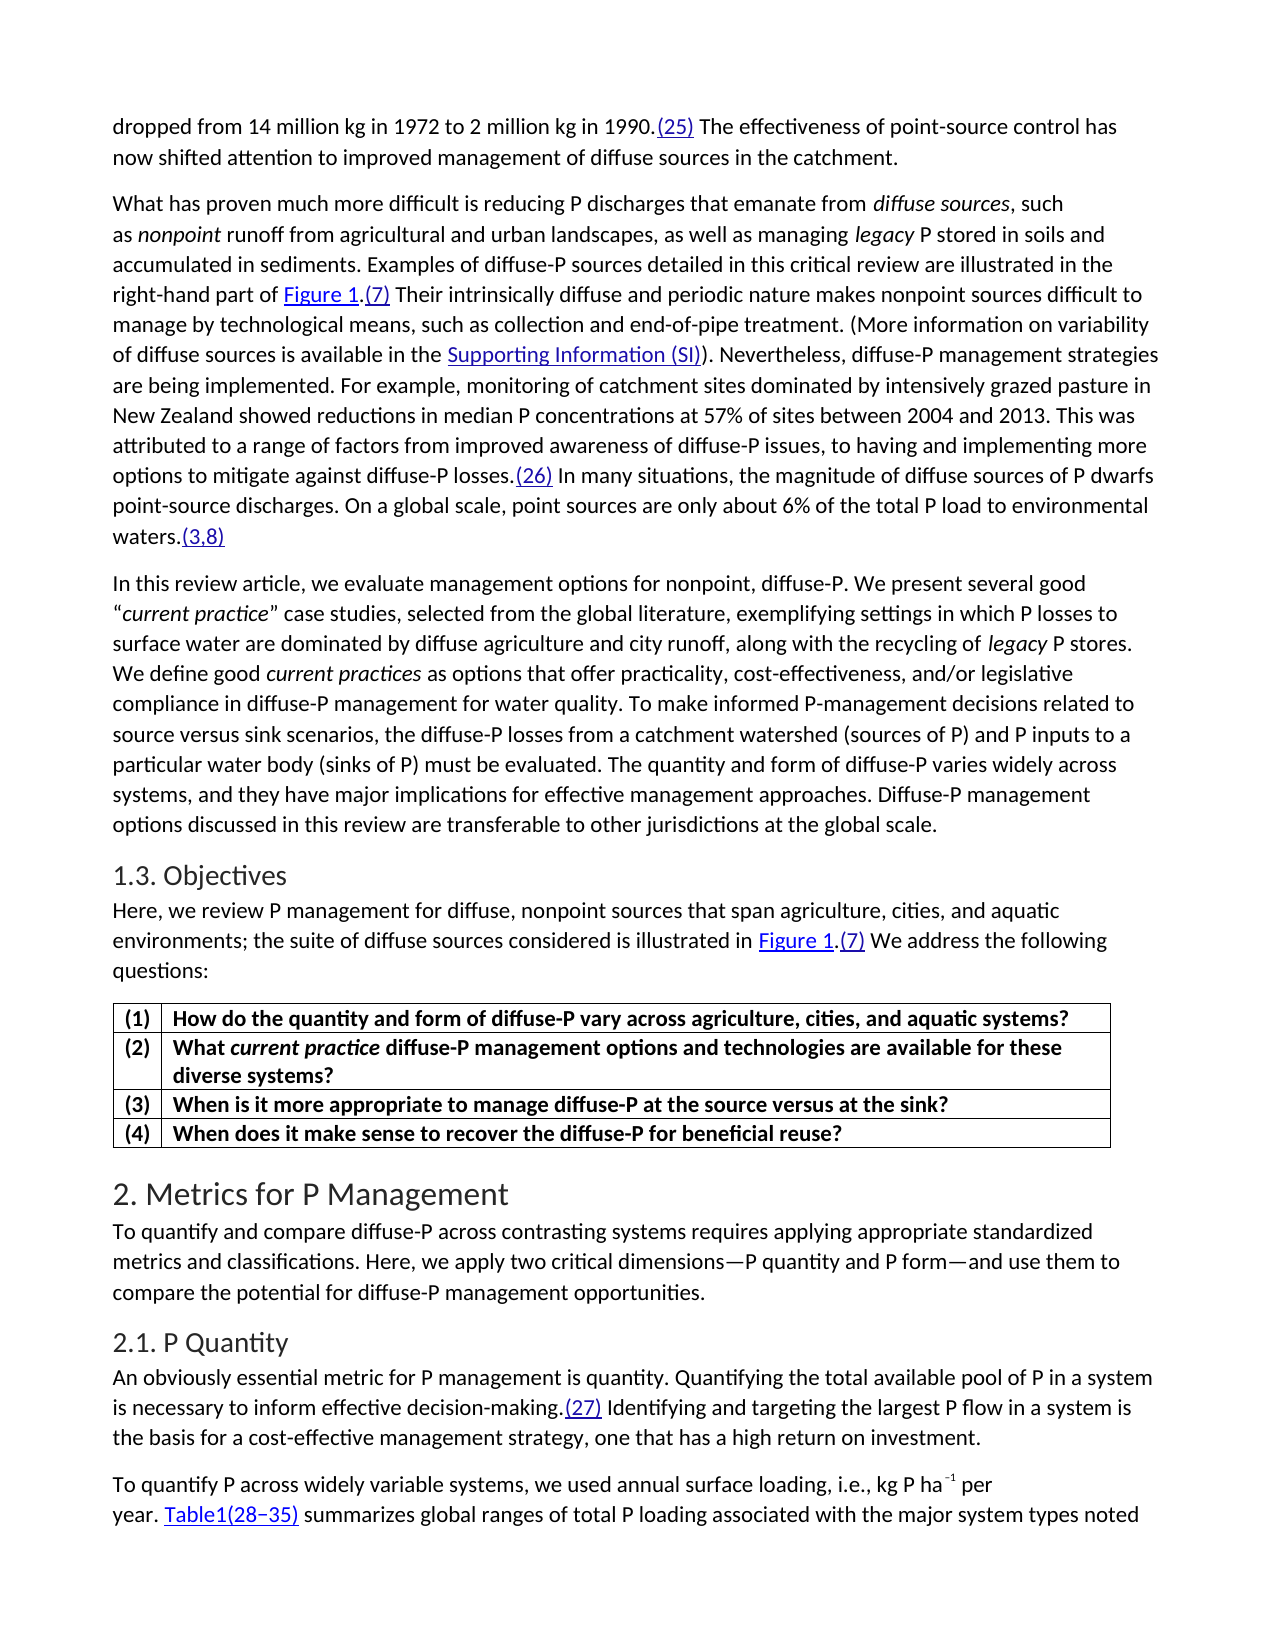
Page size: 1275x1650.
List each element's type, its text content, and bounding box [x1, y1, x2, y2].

table_cell (2) [114, 1033, 161, 1089]
table_header How do the quantity and form of diffuse-P vary across agriculture, cities, and aquatic systems? [162, 1004, 1110, 1032]
subtitle 1.3. Objectives [112, 857, 1162, 893]
text In this review article, we evaluate management options for nonpoint, diffuse-P. We present several good “current practice” case studies, selected from the global literature, exemplifying settings in which P losses to surface water are dominated by diffuse agriculture and city runoff, along with the recycling of legacy P stores. We define good current practices as options that offer practicality, cost-effectiveness, and/or legislative compliance in diffuse-P management for water quality. To make informed P-management decisions related to source versus sink scenarios, the diffuse-P losses from a catchment watershed (sources of P) and P inputs to a particular water body (sinks of P) must be evaluated. The quantity and form of diffuse-P varies widely across systems, and they have major implications for effective management approaches. Diffuse-P management options discussed in this review are transferable to other jurisdictions at the global scale. [112, 569, 1162, 838]
table_cell What current practice diffuse-P management options and technologies are available for these diverse systems? [162, 1033, 1110, 1089]
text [112, 112, 1162, 171]
text Here, we review P management for diffuse, nonpoint sources that span agriculture, cities, and aquatic environments; the suite of diffuse sources considered is illustrated in Figure 1.(7) We address the following questions: [112, 896, 1162, 984]
table_cell (3) [114, 1090, 161, 1118]
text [112, 1470, 1162, 1528]
text An obviously essential metric for P management is quantity. Quantifying the total available pool of P in a system is necessary to inform effective decision-making.(27) Identifying and targeting the largest P flow in a system is the basis for a cost-effective management strategy, one that has a high return on investment. [112, 1363, 1162, 1451]
text To quantify and compare diffuse-P across contrasting systems requires applying appropriate standardized metrics and classifications. Here, we apply two critical dimensions—P quantity and P form—and use them to compare the potential for diffuse-P management opportunities. [112, 1217, 1162, 1306]
table_cell When does it make sense to recover the diffuse-P for beneficial reuse? [162, 1119, 1110, 1147]
table_header (1) [114, 1004, 161, 1032]
subtitle 2. Metrics for P Management [112, 1173, 1162, 1214]
text What has proven much more difficult is reducing P discharges that emanate from diffuse sources, such as nonpoint runoff from agricultural and urban landscapes, as well as managing legacy P stored in soils and accumulated in sediments. Examples of diffuse-P sources detailed in this critical review are illustrated in the right-hand part of Figure 1.(7) Their intrinsically diffuse and periodic nature makes nonpoint sources difficult to manage by technological means, such as collection and end-of-pipe treatment. (More information on variability of diffuse sources is available in the Supporting Information (SI)). Nevertheless, diffuse-P management strategies are being implemented. For example, monitoring of catchment sites dominated by intensively grazed pasture in New Zealand showed reductions in median P concentrations at 57% of sites between 2004 and 2013. This was attributed to a range of factors from improved awareness of diffuse-P issues, to having and implementing more options to mitigate against diffuse-P losses.(26) In many situations, the magnitude of diffuse sources of P dwarfs point-source discharges. On a global scale, point sources are only about 6% of the total P load to environmental waters.(3,8) [112, 189, 1162, 550]
subtitle 2.1. P Quantity [112, 1324, 1162, 1360]
table_cell When is it more appropriate to manage diffuse-P at the source versus at the sink? [162, 1090, 1110, 1118]
table_cell (4) [114, 1119, 161, 1147]
